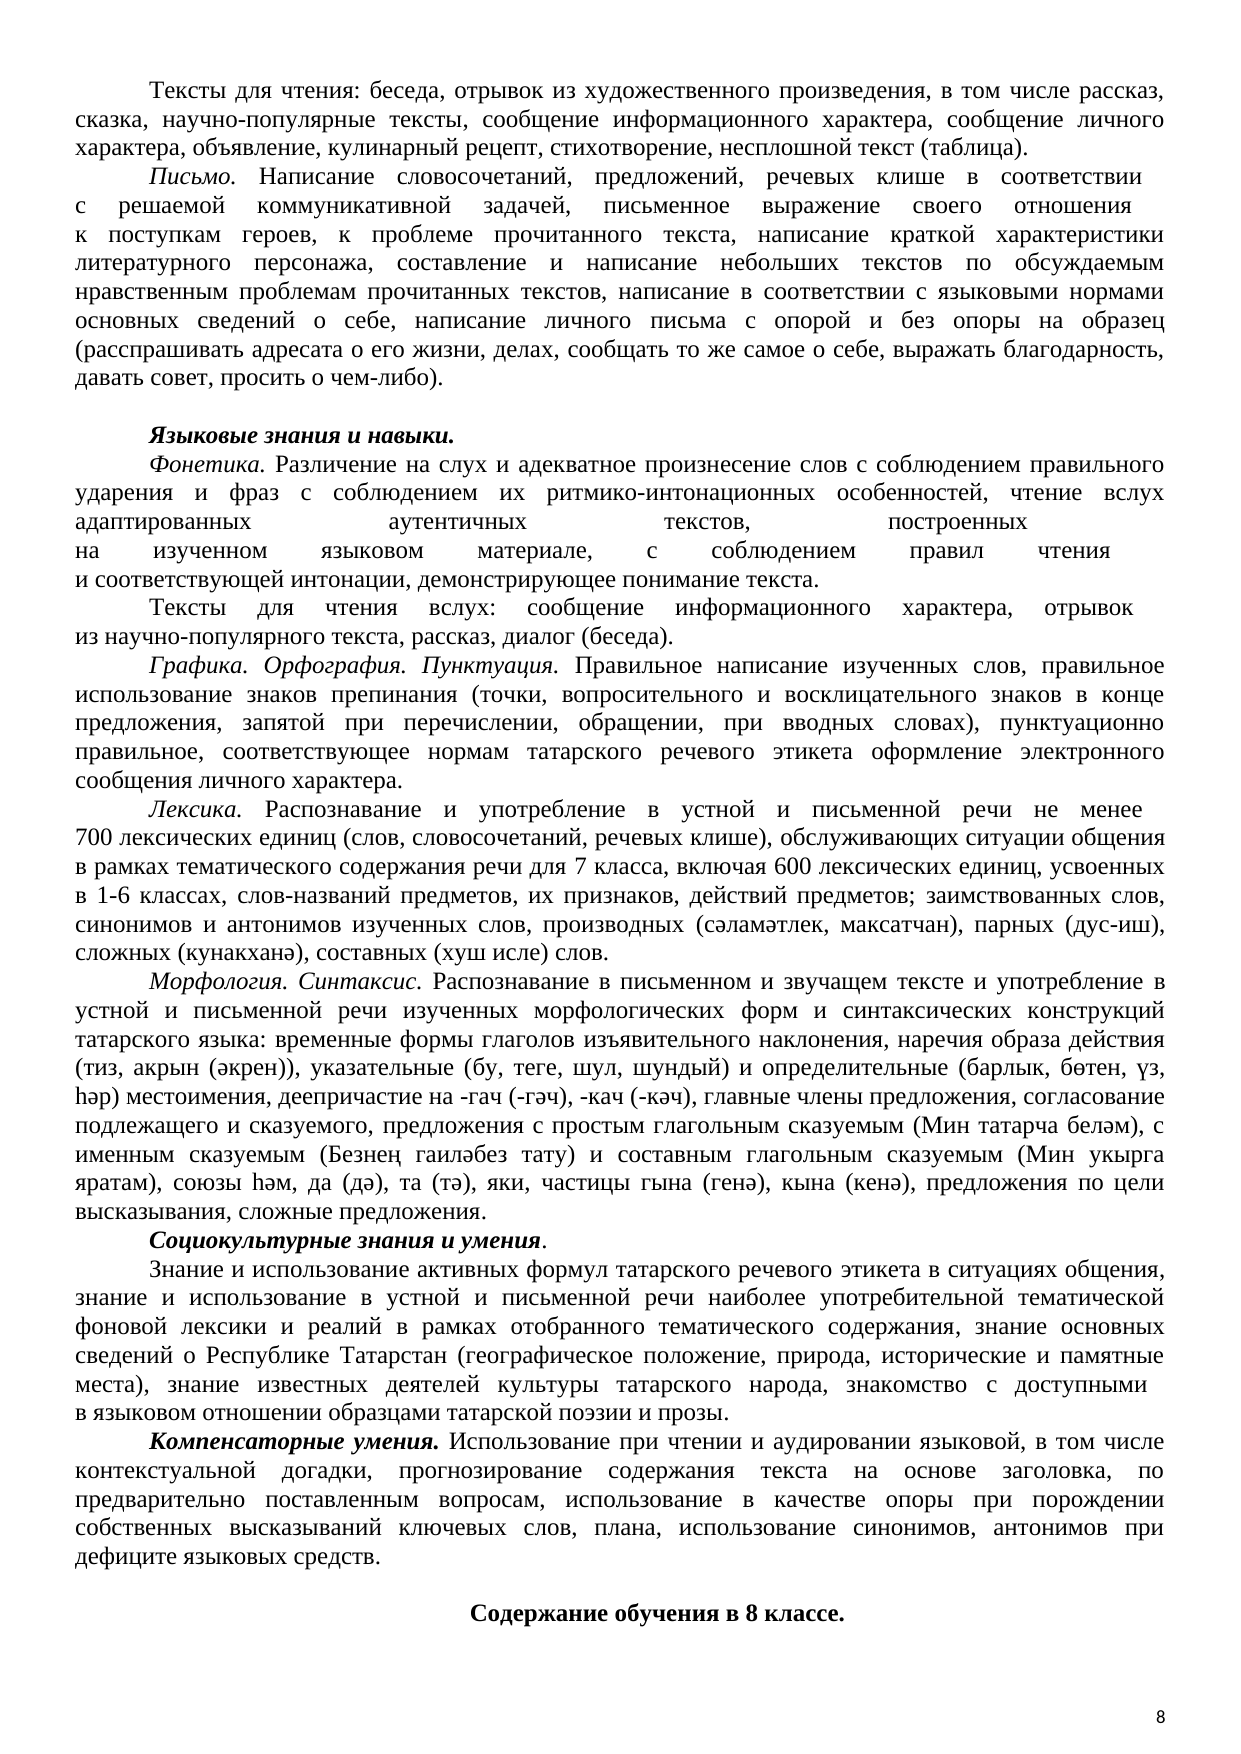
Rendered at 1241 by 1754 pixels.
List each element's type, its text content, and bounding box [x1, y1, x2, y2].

text Лексика. Распознавание и употребление в устной и письменной речи не менее 700 лексических единиц (слов, словосочетаний, речевых клише), обслуживающих ситуации общения в рамках тематического содержания речи для 7 класса, включая 600 лексических единиц, усвоенных в 1-6 классах, слов-названий предметов, их признаков, действий предметов; заимствованных слов, синонимов и антонимов изученных слов, производных (сәламәтлек, максатчан), парных (дус-иш), сложных (кунакханә), составных (хуш исле) слов. [75, 794, 1165, 966]
text Знание и использование активных формул татарского речевого этикета в ситуациях общения, знание и использование в устной и письменной речи наиболее употребительной тематической фоновой лексики и реалий в рамках отобранного тематического содержания, знание основных сведений о Республике Татарстан (географическое положение, природа, исторические и памятные места), знание известных деятелей культуры татарского народа, знакомство с доступными в языковом отношении образцами татарской поэзии и прозы. [75, 1254, 1165, 1426]
text Содержание обучения в 8 классе. [75, 1598, 1165, 1627]
text Тексты для чтения: беседа, отрывок из художественного произведения, в том числе рассказ, сказка, научно-популярные тексты, сообщение информационного характера, сообщение личного характера, объявление, кулинарный рецепт, стихотворение, несплошной текст (таблица). [75, 75, 1165, 161]
text Фонетика. Различение на слух и адекватное произнесение слов с соблюдением правильного ударения и фраз с соблюдением их ритмико-интонационных особенностей, чтение вслух адаптированных аутентичных текстов, построенных на изученном языковом материале, с соблюдением правил чтения и соответствующей интонации, демонстрирующее понимание текста. [75, 449, 1165, 592]
text Компенсаторные умения. Использование при чтении и аудировании языковой, в том числе контекстуальной догадки, прогнозирование содержания текста на основе заголовка, по предварительно поставленным вопросам, использование в качестве опоры при порождении собственных высказываний ключевых слов, плана, использование синонимов, антонимов при дефиците языковых средств. [75, 1426, 1165, 1570]
text Тексты для чтения вслух: сообщение информационного характера, отрывок из научно-популярного текста, рассказ, диалог (беседа). [75, 592, 1165, 650]
text Графика. Орфография. Пунктуация. Правильное написание изученных слов, правильное использование знаков препинания (точки, вопросительного и восклицательного знаков в конце предложения, запятой при перечислении, обращении, при вводных словах), пунктуационно правильное, соответствующее нормам татарского речевого этикета оформление электронного сообщения личного характера. [75, 650, 1165, 794]
text Социокультурные знания и умения. [75, 1225, 1165, 1254]
text Языковые знания и навыки. [75, 420, 1165, 449]
text Письмо. Написание словосочетаний, предложений, речевых клише в соответствии с решаемой коммуникативной задачей, письменное выражение своего отношения к поступкам героев, к проблеме прочитанного текста, написание краткой характеристики литературного персонажа, составление и написание небольших текстов по обсуждаемым нравственным проблемам прочитанных текстов, написание в соответствии с языковыми нормами основных сведений о себе, написание личного письма с опорой и без опоры на образец (расспрашивать адресата о его жизни, делах, сообщать то же самое о себе, выражать благодарность, давать совет, просить о чем-либо). [75, 161, 1165, 391]
text Морфология. Синтаксис. Распознавание в письменном и звучащем тексте и употребление в устной и письменной речи изученных морфологических форм и синтаксических конструкций татарского языка: временные формы глаголов изъявительного наклонения, наречия образа действия (тиз, акрын (әкрен)), указательные (бу, теге, шул, шундый) и определительные (барлык, бөтен, үз, һәр) местоимения, деепричастие на -гач (-гәч), -кач (-кәч), главные члены предложения, согласование подлежащего и сказуемого, предложения с простым глагольным сказуемым (Мин татарча беләм), с именным сказуемым (Безнең гаиләбез тату) и составным глагольным сказуемым (Мин укырга яратам), союзы һәм, да (дә), та (тә), яки, частицы гына (генә), кына (кенә), предложения по цели высказывания, сложные предложения. [75, 966, 1165, 1225]
